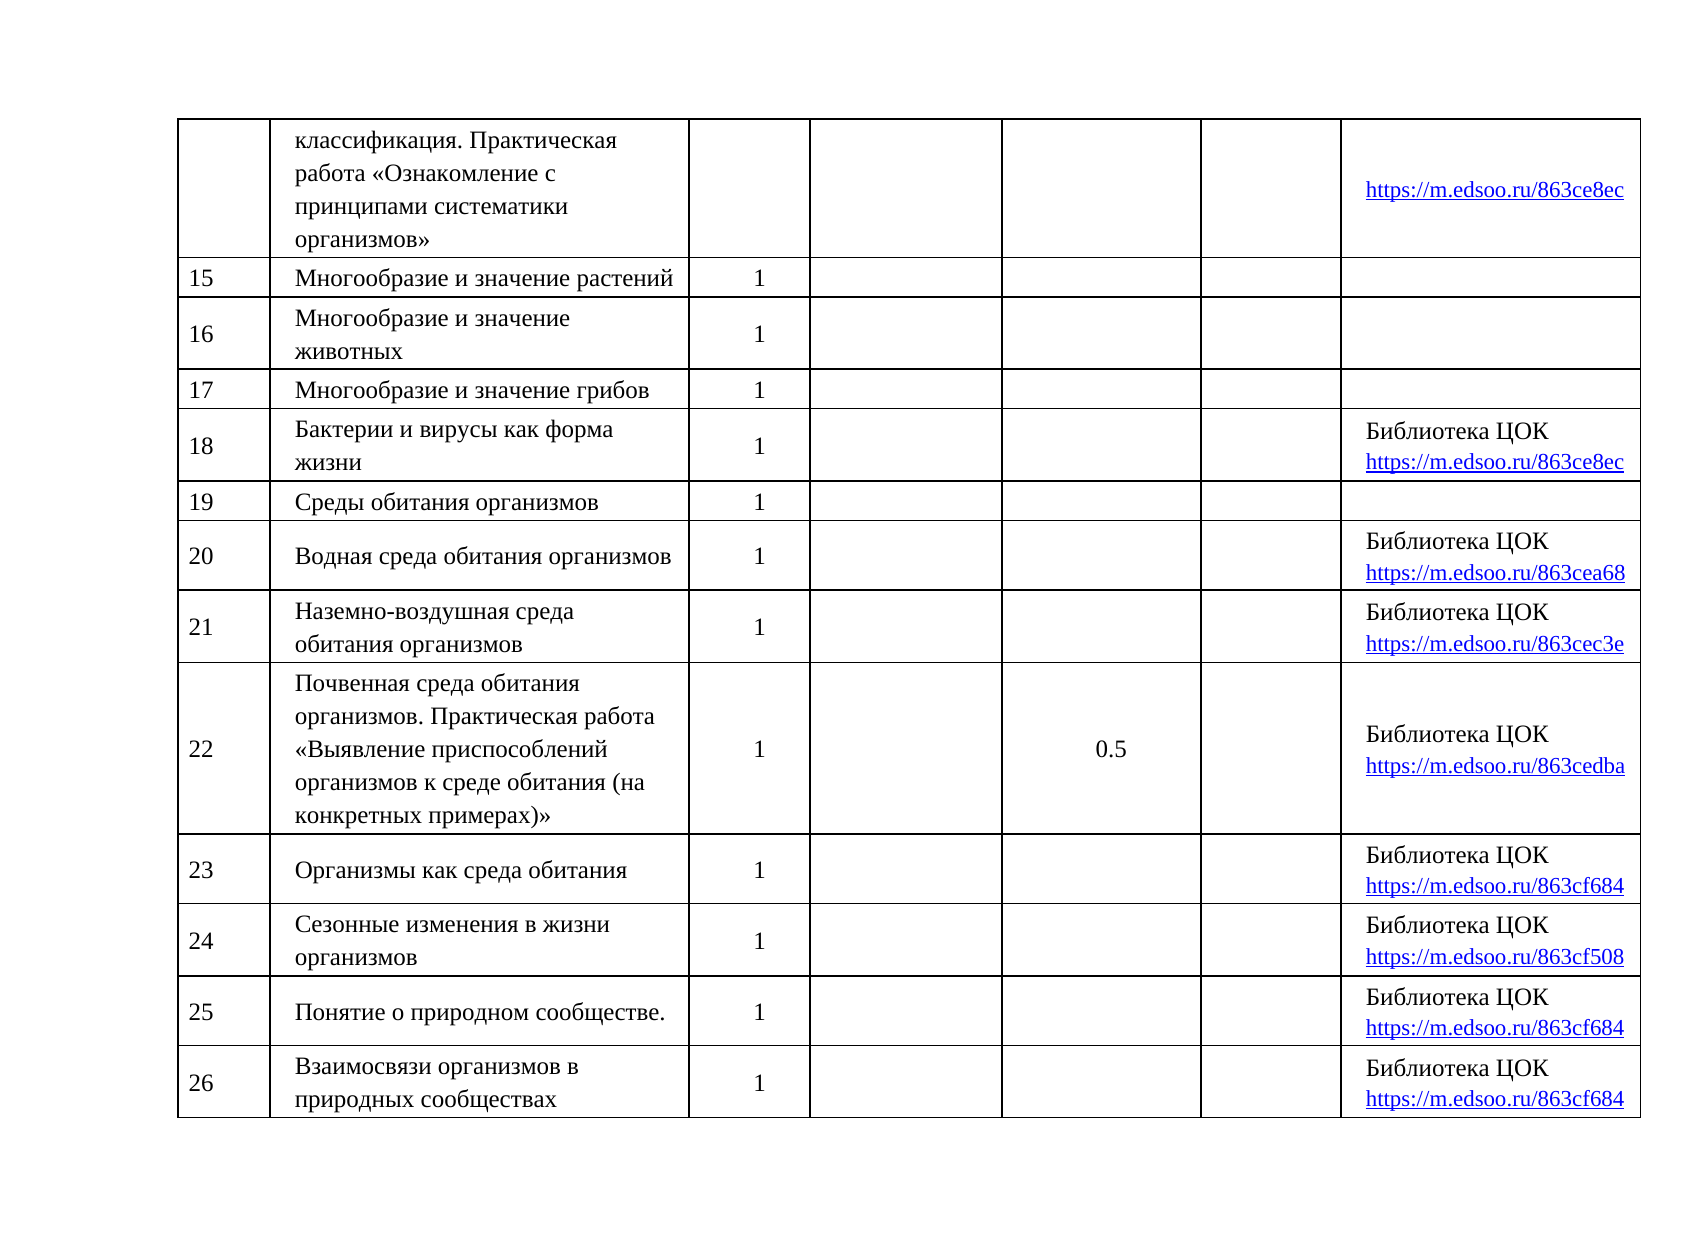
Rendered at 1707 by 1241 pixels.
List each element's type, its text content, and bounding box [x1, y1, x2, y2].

table_cell [1003, 904, 1200, 975]
table_cell [1202, 120, 1340, 257]
table_cell [1202, 409, 1340, 480]
table_cell Бактерии и вирусы как форма жизни [271, 409, 688, 480]
table_cell 14 [179, 120, 269, 257]
table_cell [1003, 482, 1200, 519]
table_cell 1 [690, 409, 809, 480]
table_cell [1003, 835, 1200, 902]
table_cell [1003, 1046, 1200, 1117]
table_cell [1202, 521, 1340, 589]
table_cell [811, 298, 1001, 368]
table_cell Водная среда обитания организмов [271, 521, 688, 589]
table_cell Взаимосвязи организмов в природных сообществах [271, 1046, 688, 1117]
table_cell 1 [690, 258, 809, 296]
table_cell [811, 409, 1001, 480]
table_cell [811, 120, 1001, 257]
table_cell 22 [179, 663, 269, 833]
table_cell 1 [690, 1046, 809, 1117]
table_cell Многообразие и значение грибов [271, 370, 688, 408]
table_cell [1202, 482, 1340, 519]
table_cell [811, 977, 1001, 1044]
table_cell Библиотека ЦОК https://m.edsoo.ru/863ce8ec [1342, 409, 1640, 480]
table_cell [1342, 298, 1640, 368]
table_cell 1 [690, 663, 809, 833]
table_cell 21 [179, 591, 269, 661]
table_cell 1 [690, 835, 809, 902]
table_cell 1 [690, 370, 809, 408]
table_cell [1003, 258, 1200, 296]
table_cell Наземно-воздушная среда обитания организмов [271, 591, 688, 661]
table_cell 25 [179, 977, 269, 1044]
table_cell [1003, 370, 1200, 408]
table_cell [1202, 258, 1340, 296]
table_cell [811, 904, 1001, 975]
table_cell 1 [690, 977, 809, 1044]
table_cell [271, 120, 688, 257]
table_cell [1003, 977, 1200, 1044]
table_cell 20 [179, 521, 269, 589]
table_cell [811, 1046, 1001, 1117]
table_cell [1003, 298, 1200, 368]
table_cell [811, 835, 1001, 902]
table_cell [811, 663, 1001, 833]
table_cell 1 [690, 521, 809, 589]
table_cell 26 [179, 1046, 269, 1117]
table_cell 1 [690, 120, 809, 257]
table_cell 0.5 [1003, 663, 1200, 833]
table_cell [1003, 409, 1200, 480]
table_cell [811, 591, 1001, 661]
table_cell Библиотека ЦОК https://m.edsoo.ru/863cf684 [1342, 977, 1640, 1044]
table_cell 24 [179, 904, 269, 975]
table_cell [1342, 120, 1640, 257]
table_cell [1202, 977, 1340, 1044]
table_cell Библиотека ЦОК https://m.edsoo.ru/863cf684 [1342, 835, 1640, 902]
table_cell Библиотека ЦОК https://m.edsoo.ru/863cf508 [1342, 904, 1640, 975]
table_cell Библиотека ЦОК https://m.edsoo.ru/863cf684 [1342, 1046, 1640, 1117]
table_cell 1 [690, 482, 809, 519]
table_cell [1202, 370, 1340, 408]
table_cell [1202, 1046, 1340, 1117]
table_cell Организмы как среда обитания [271, 835, 688, 902]
table_cell [1003, 120, 1200, 257]
table_cell 1 [690, 904, 809, 975]
table_cell 15 [179, 258, 269, 296]
table_cell [811, 258, 1001, 296]
table_cell Почвенная среда обитания организмов. Практическая работа «Выявление приспособлений организмов к среде обитания (на конкретных примерах)» [271, 663, 688, 833]
table_cell [1003, 521, 1200, 589]
table_cell Среды обитания организмов [271, 482, 688, 519]
table_cell Многообразие и значение животных [271, 298, 688, 368]
table_cell [1342, 370, 1640, 408]
table_cell 19 [179, 482, 269, 519]
table_cell [1202, 663, 1340, 833]
table_cell [1202, 904, 1340, 975]
table_cell Многообразие и значение растений [271, 258, 688, 296]
table_cell [811, 482, 1001, 519]
table_cell Понятие о природном сообществе. [271, 977, 688, 1044]
table_cell Библиотека ЦОК https://m.edsoo.ru/863cedba [1342, 663, 1640, 833]
table_cell 1 [690, 298, 809, 368]
table_cell [1342, 258, 1640, 296]
table_cell [1202, 591, 1340, 661]
table_cell [811, 521, 1001, 589]
table_cell 16 [179, 298, 269, 368]
table_cell Библиотека ЦОК https://m.edsoo.ru/863cea68 [1342, 521, 1640, 589]
table_cell 1 [690, 591, 809, 661]
table_cell 17 [179, 370, 269, 408]
table_cell [1202, 835, 1340, 902]
table_cell 18 [179, 409, 269, 480]
table_cell Сезонные изменения в жизни организмов [271, 904, 688, 975]
table_cell [811, 370, 1001, 408]
table_cell Библиотека ЦОК https://m.edsoo.ru/863cec3e [1342, 591, 1640, 661]
table_cell [1202, 298, 1340, 368]
table_cell [1342, 482, 1640, 519]
table_cell 23 [179, 835, 269, 902]
table_cell [1003, 591, 1200, 661]
